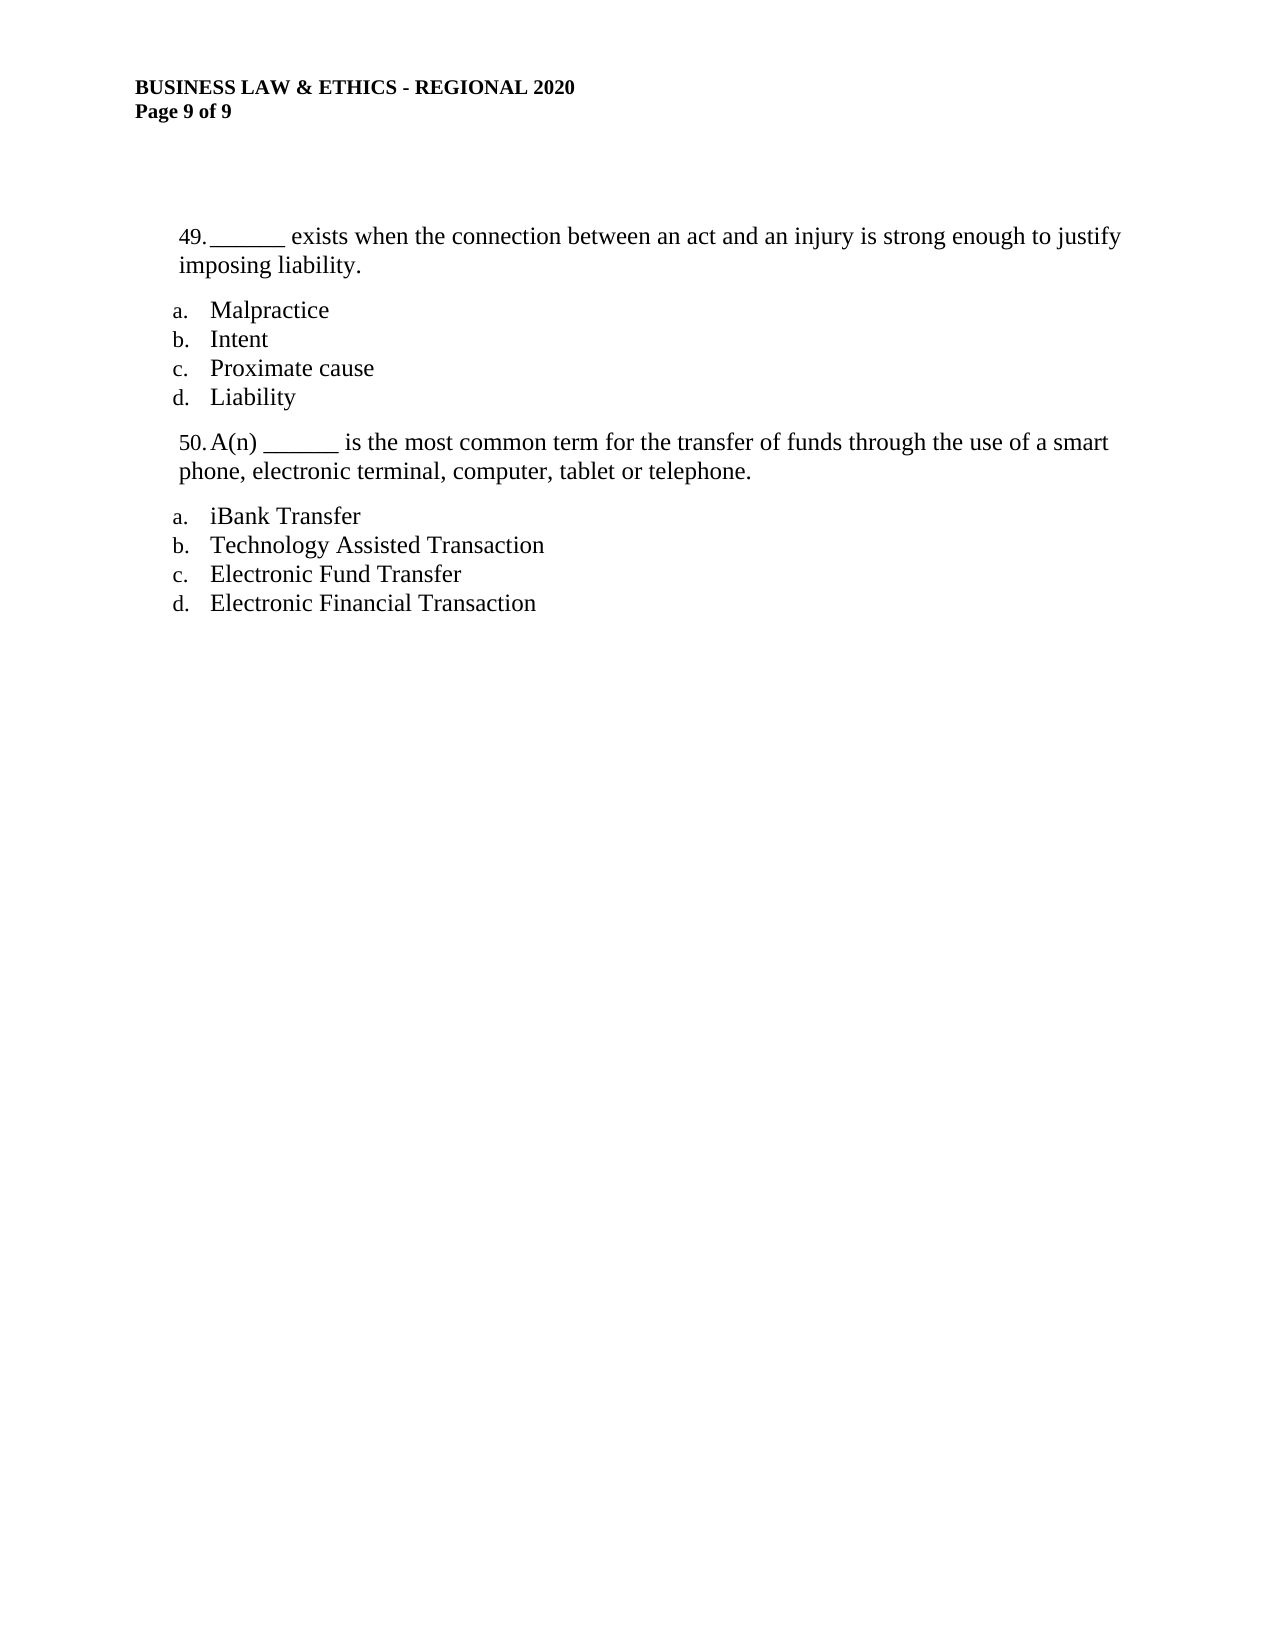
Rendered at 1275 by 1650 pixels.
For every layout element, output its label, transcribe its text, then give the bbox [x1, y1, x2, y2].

list ______ exists when the connection between an act and an injury is strong enough to justify imposing liability. [178, 221, 1140, 279]
list Technology Assisted Transaction [172, 530, 1140, 559]
list Intent [172, 324, 1140, 353]
list Electronic Financial Transaction [172, 588, 1140, 616]
list Electronic Fund Transfer [172, 559, 1140, 588]
list A(n) ______ is the most common term for the transfer of funds through the use of a smart phone, electronic terminal, computer, tablet or telephone. [178, 427, 1140, 485]
list Liability [172, 382, 1140, 411]
list Malpractice [172, 296, 1140, 324]
list Proximate cause [172, 353, 1140, 382]
list iBank Transfer [172, 501, 1140, 530]
